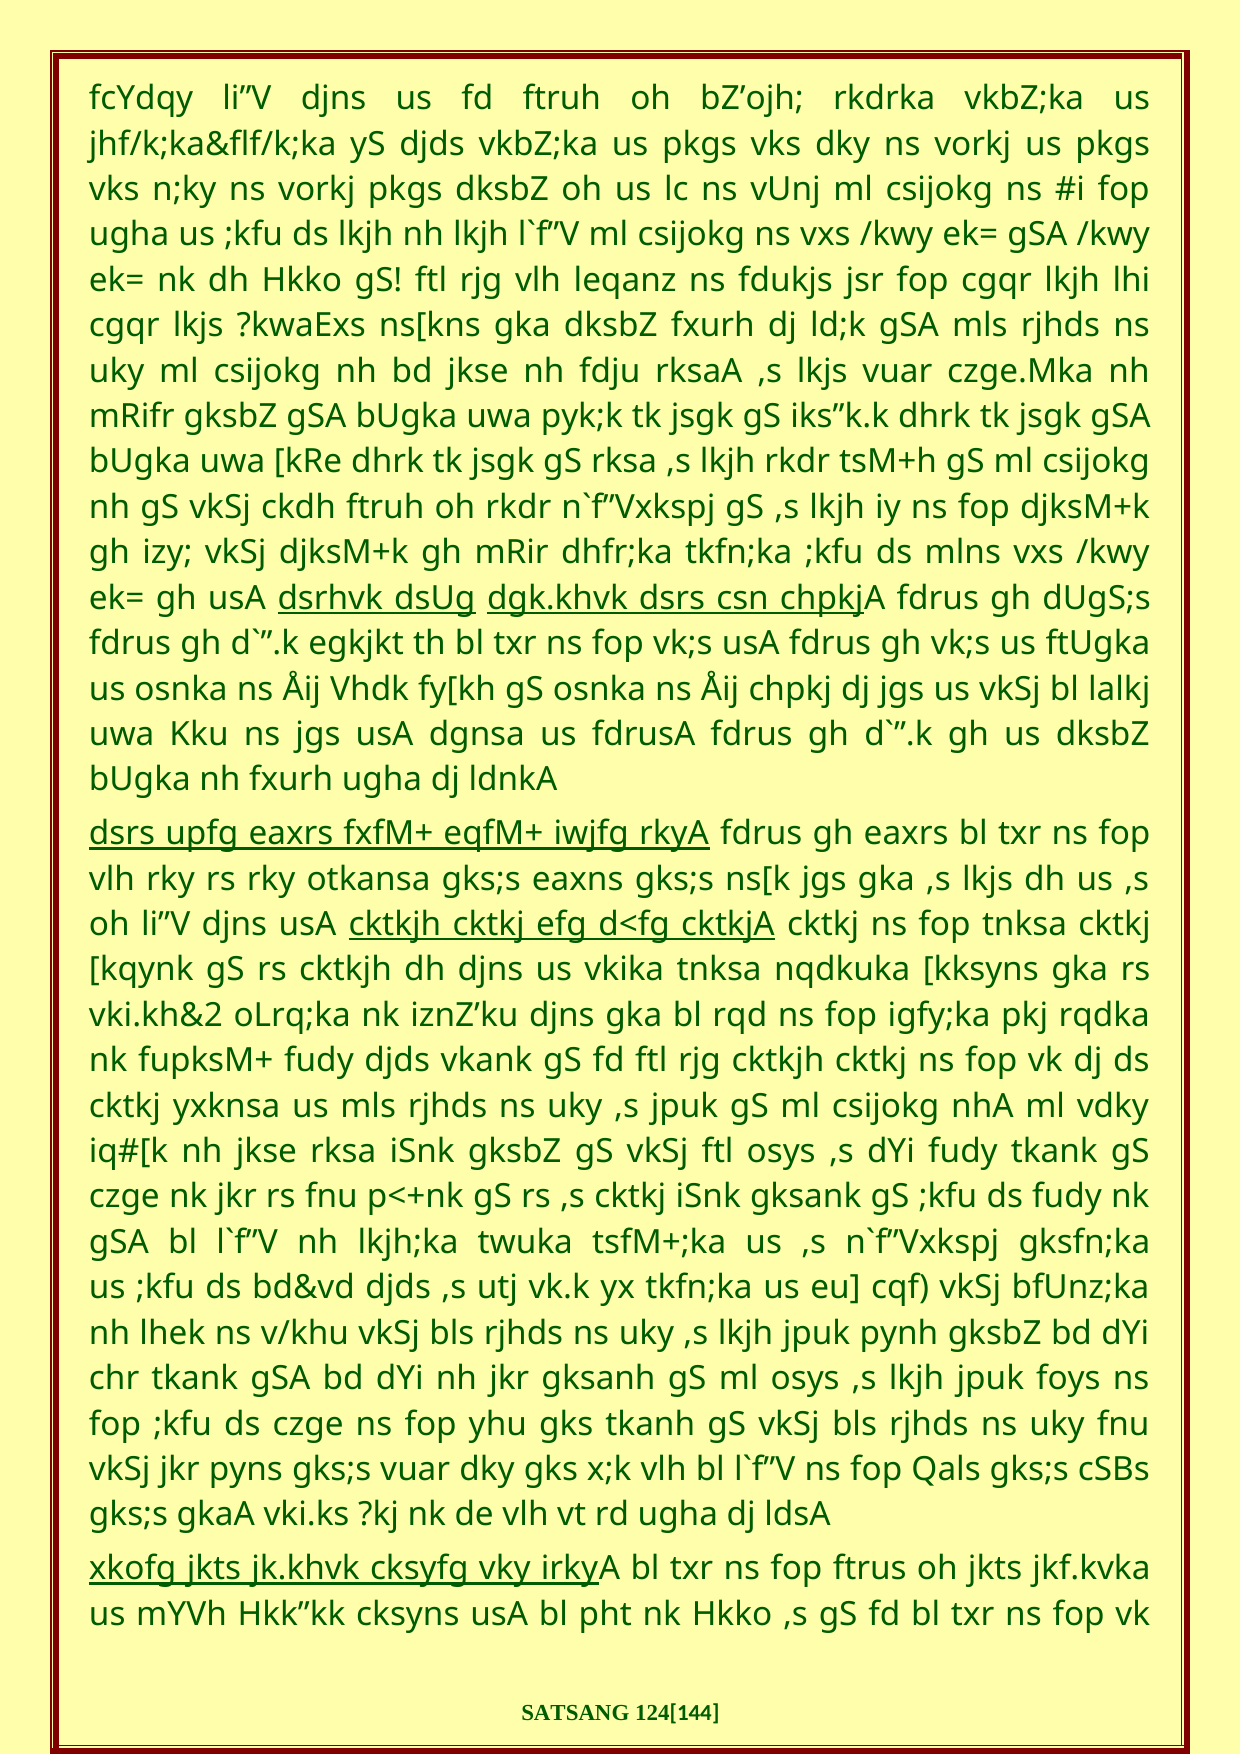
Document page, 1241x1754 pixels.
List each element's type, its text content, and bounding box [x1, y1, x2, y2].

text dsrs upfg eaxrs fxfM+ eqfM+ iwjfg rkyA fdrus gh eaxrs bl txr ns fop vlh rky rs rky otkansa gks;s eaxns gks;s ns[k jgs gka ,s lkjs dh us ,s oh li”V djns usA cktkjh cktkj efg d<fg cktkjA cktkj ns fop tnksa cktkj [kqynk gS rs cktkjh dh djns us vkika tnksa nqdkuka [kksyns gka rs vki.kh&2 oLrq;ka nk iznZ’ku djns gka bl rqd ns fop igfy;ka pkj rqdka nk fupksM+ fudy djds vkank gS fd ftl rjg cktkjh cktkj ns fop vk dj ds cktkj yxknsa us mls rjhds ns uky ,s jpuk gS ml csijokg nhA ml vdky iq#[k nh jkse rksa iSnk gksbZ gS vkSj ftl osys ,s dYi fudy tkank gS czge nk jkr rs fnu p<+nk gS rs ,s cktkj iSnk gksank gS ;kfu ds fudy nk gSA bl l`f”V nh lkjh;ka twuka tsfM+;ka us ,s n`f”Vxkspj gksfn;ka us ;kfu ds bd&vd djds ,s utj vk.k yx tkfn;ka us eu] cqf) vkSj bfUnz;ka nh lhek ns v/khu vkSj bls rjhds ns uky ,s lkjh jpuk pynh gksbZ bd dYi chr tkank gSA bd dYi nh jkr gksanh gS ml osys ,s lkjh jpuk foys ns fop ;kfu ds czge ns fop yhu gks tkanh gS vkSj bls rjhds ns uky fnu vkSj jkr pyns gks;s vuar dky gks x;k vlh bl l`f”V ns fop Qals gks;s cSBs gks;s gkaA vki.ks ?kj nk de vlh vt rd ugha dj ldsA [89, 809, 1152, 1536]
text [89, 1544, 1152, 1635]
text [89, 74, 1152, 801]
